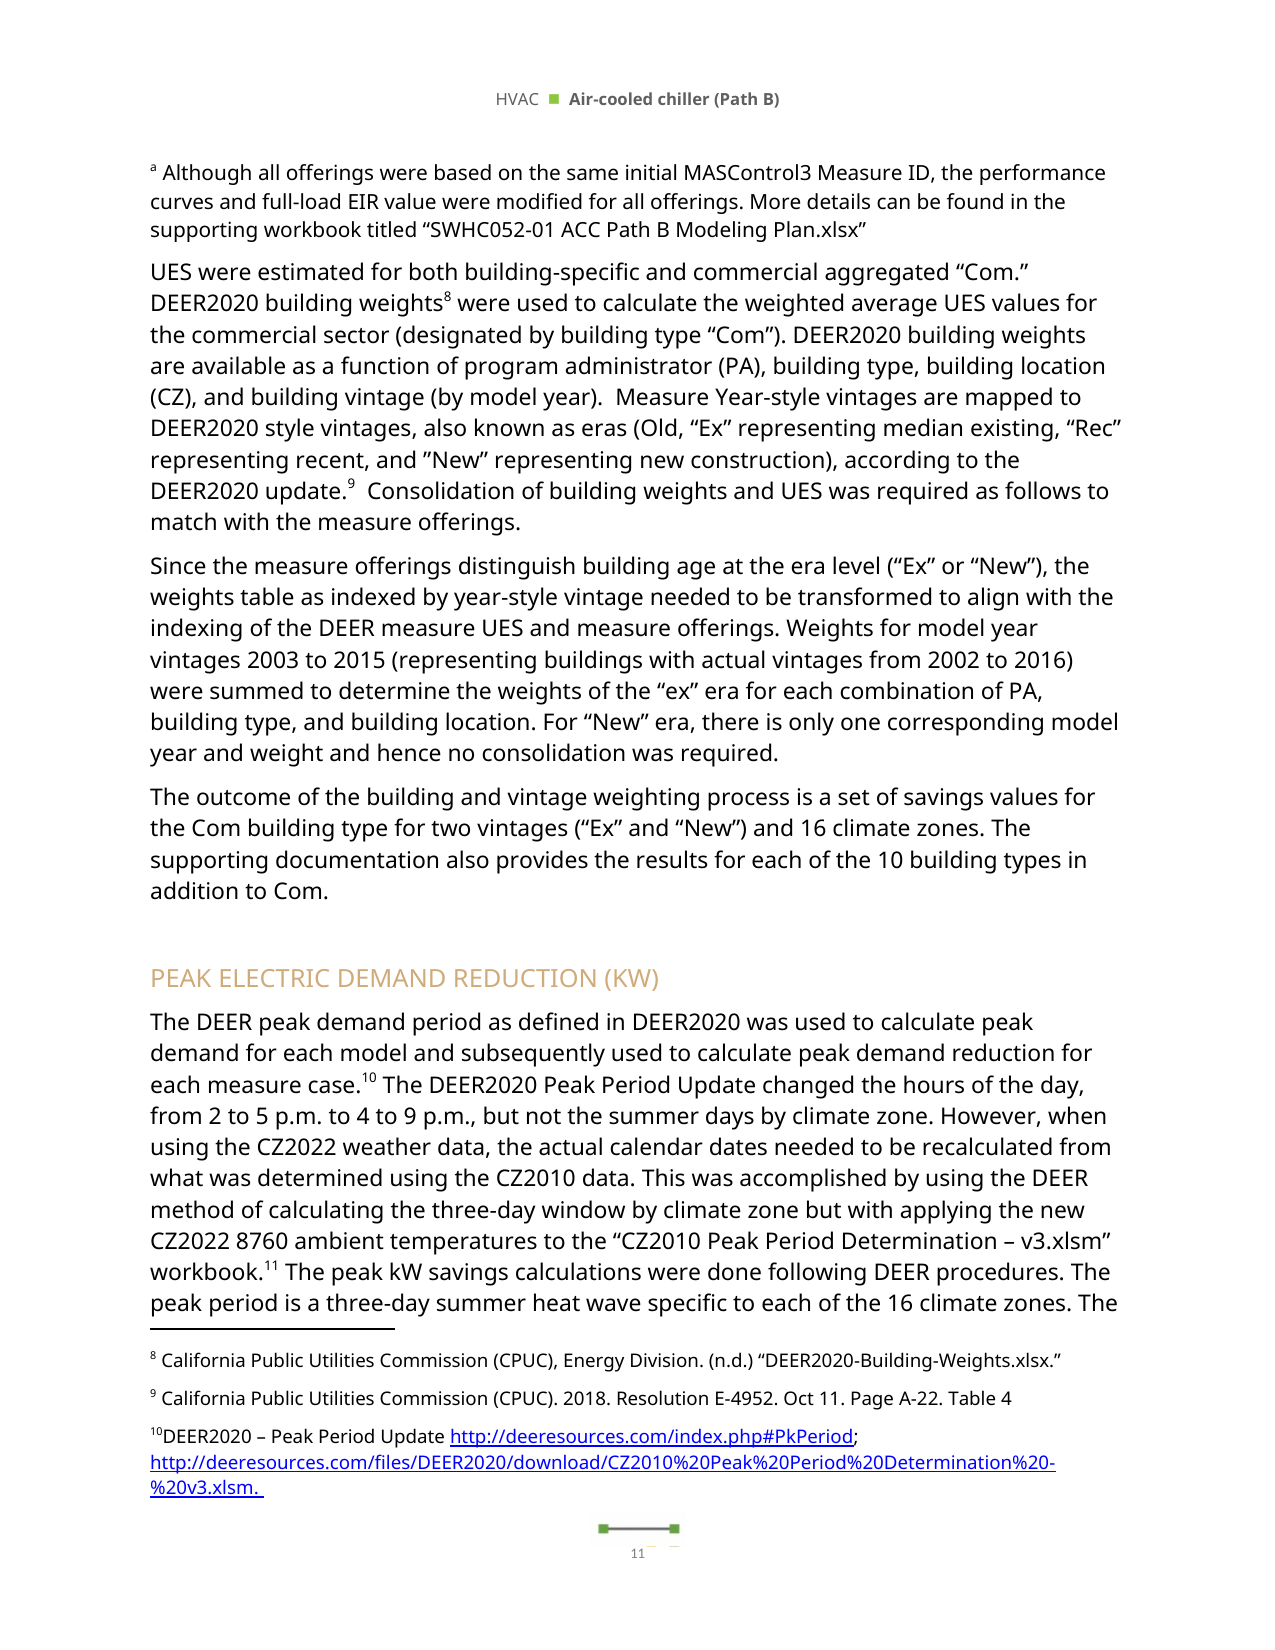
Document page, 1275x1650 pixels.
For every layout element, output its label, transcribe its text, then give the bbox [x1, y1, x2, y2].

subtitle Peak Electric Demand Reduction (kW) [150, 962, 1125, 994]
text Since the measure offerings distinguish building age at the era level (“Ex” or “New”), the weights table as indexed by year-style vintage needed to be transformed to align with the indexing of the DEER measure UES and measure offerings. Weights for model year vintages 2003 to 2015 (representing buildings with actual vintages from 2002 to 2016) were summed to determine the weights of the “ex” era for each combination of PA, building type, and building location. For “New” era, there is only one corresponding model year and weight and hence no consolidation was required. [150, 550, 1125, 769]
text UES were estimated for both building-specific and commercial aggregated “Com.” DEER2020 building weights were used to calculate the weighted average UES values for the commercial sector (designated by building type “Com”). DEER2020 building weights are available as a function of program administrator (PA), building type, building location (CZ), and building vintage (by model year). Measure Year-style vintages are mapped to DEER2020 style vintages, also known as eras (Old, “Ex” representing median existing, “Rec” representing recent, and ”New” representing new construction), according to the DEER2020 update. Consolidation of building weights and UES was required as follows to match with the measure offerings. [150, 256, 1125, 537]
text The outcome of the building and vintage weighting process is a set of savings values for the Com building type for two vintages (“Ex” and “New”) and 16 climate zones. The supporting documentation also provides the results for each of the 10 building types in addition to Com. [150, 781, 1125, 906]
text a Although all offerings were based on the same initial MASControl3 Measure ID, the performance curves and full-load EIR value were modified for all offerings. More details can be found in the supporting workbook titled “SWHC052-01 ACC Path B Modeling Plan.xlsx” [150, 158, 1125, 244]
picture [589, 1512, 684, 1547]
